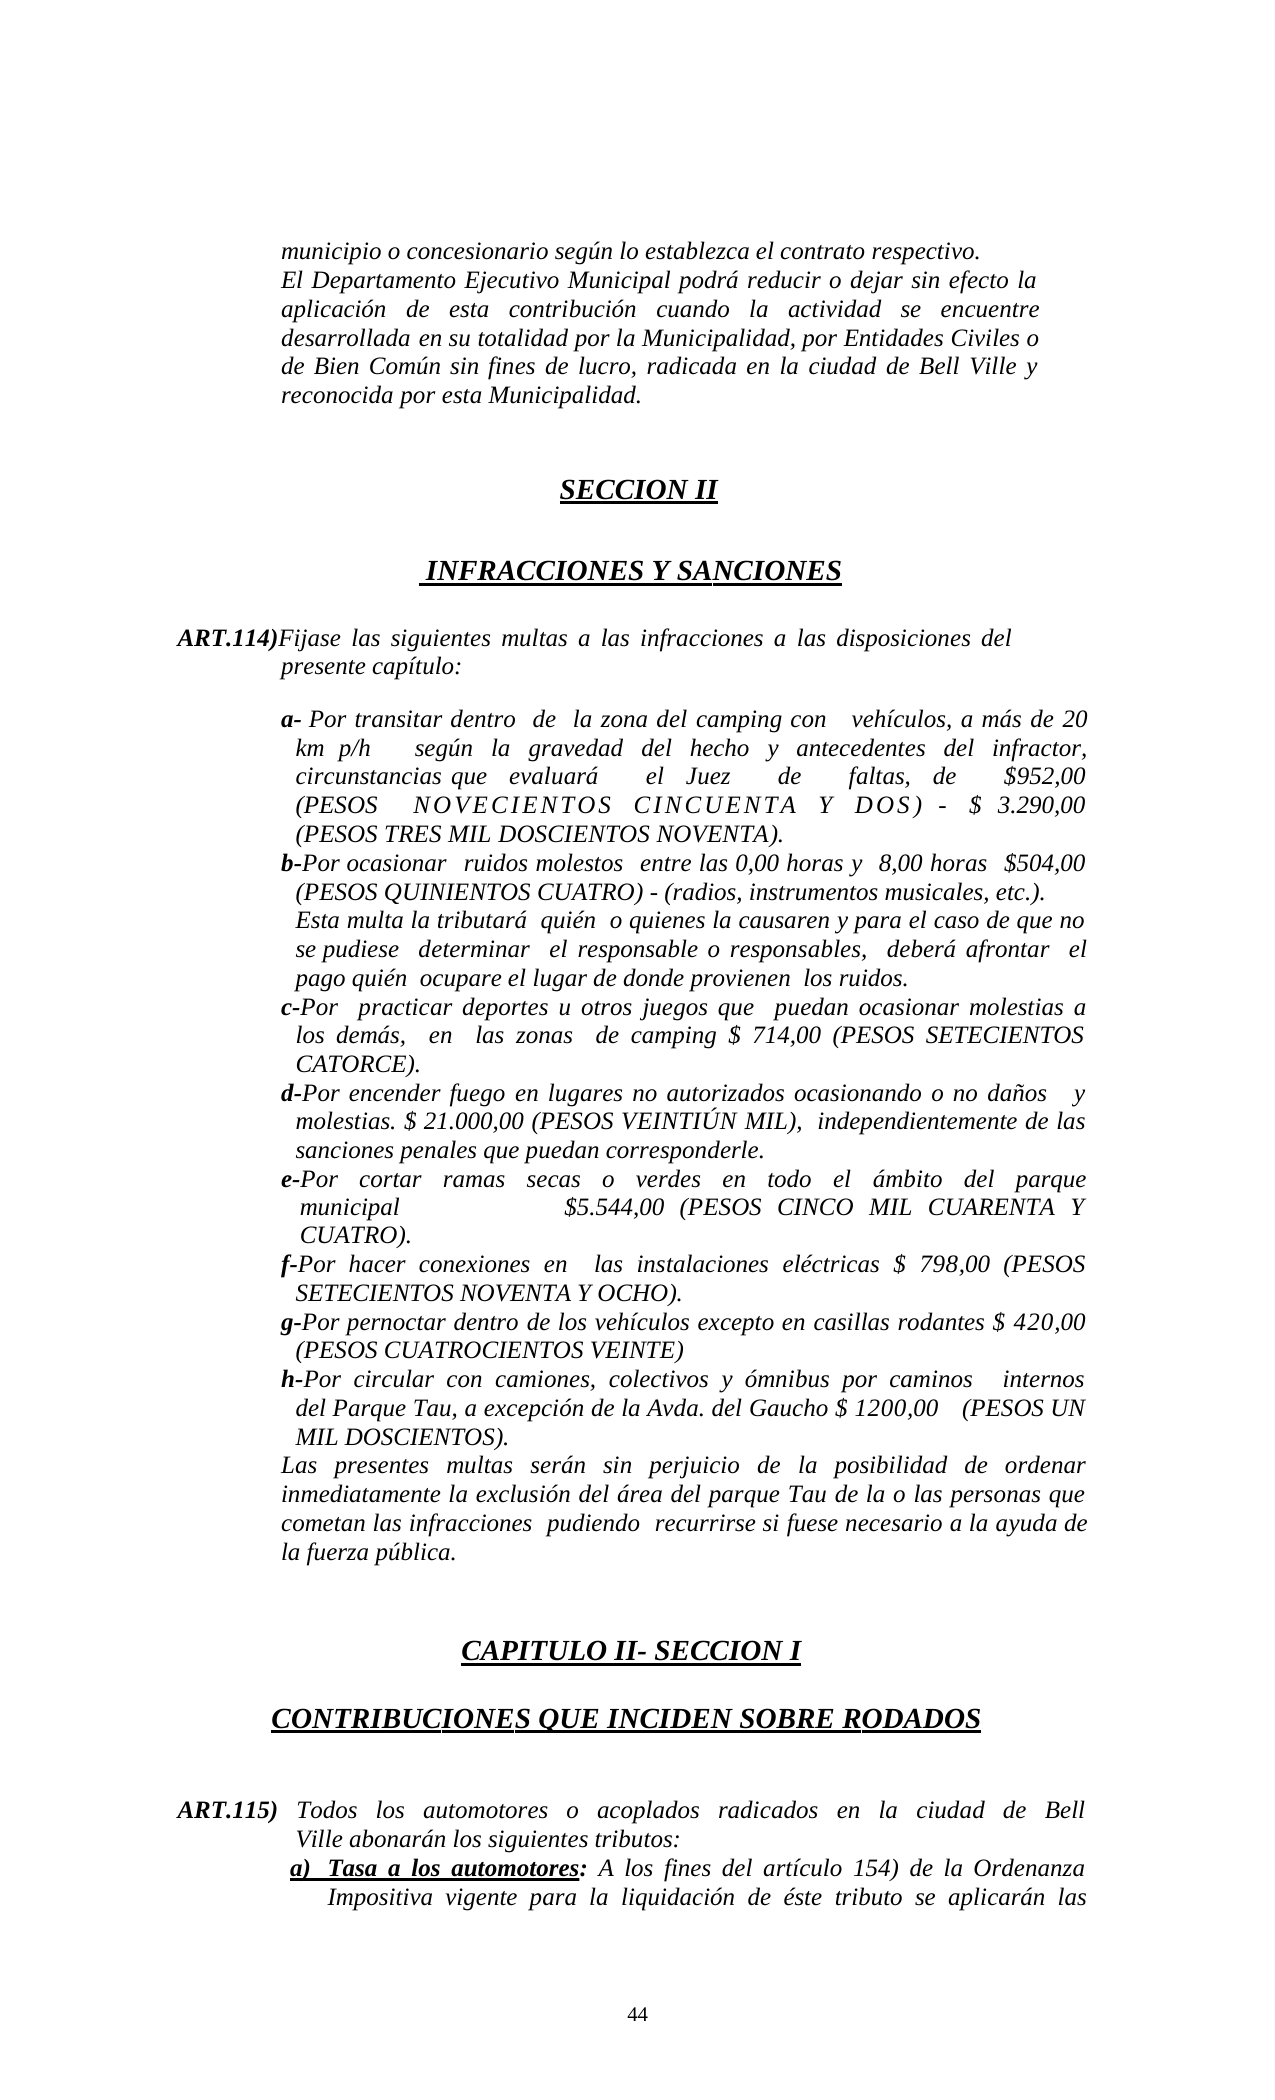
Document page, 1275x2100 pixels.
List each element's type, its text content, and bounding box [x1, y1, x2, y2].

text El Departamento Ejecutivo Municipal podrá reducir o dejar sin efecto la aplicación de esta contribución cuando la actividad se encuentre desarrollada en su totalidad por la Municipalidad, por Entidades Civiles o de Bien Común sin fines de lucro, radicada en la ciudad de Bell Ville y reconocida por esta Municipalidad. [281, 265, 1039, 409]
text e-Por cortar ramas secas o verdes en todo el ámbito del parque municipal $5.544,00 (PESOS CINCO MIL CUARENTA Y CUATRO). [281, 1164, 1087, 1249]
text h-Por circular con camiones, colectivos y ómnibus por caminos internos del Parque Tau, a excepción de la Avda. del Gaucho $ 1200,00 (PESOS UN MIL DOSCIENTOS). [281, 1365, 1088, 1451]
text f-Por hacer conexiones en las instalaciones eléctricas $ 798,00 (PESOS SETECIENTOS NOVENTA Y OCHO). [281, 1249, 1088, 1307]
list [290, 1853, 1087, 1911]
text g-Por pernoctar dentro de los vehículos excepto en casillas rodantes $ 420,00 (PESOS CUATROCIENTOS VEINTE) [281, 1307, 1088, 1365]
text INFRACCIONES Y SANCIONES [418, 553, 1096, 586]
text CAPITULO II- SECCION I [461, 1633, 1096, 1666]
text ART.115) Todos los automotores o acoplados radicados en la ciudad de Bell Ville abonarán los siguientes tributos: [177, 1796, 1087, 1853]
text b-Por ocasionar ruidos molestos entre las 0,00 horas y 8,00 horas $504,00 (PESOS QUINIENTOS CUATRO) - (radios, instrumentos musicales, etc.). [281, 848, 1088, 905]
text ART.114)Fijase las siguientes multas a las infracciones a las disposiciones del presente capítulo: [177, 623, 1039, 680]
text CONTRIBUCIONES QUE INCIDEN SOBRE RODADOS [271, 1701, 1096, 1733]
text c-Por practicar deportes u otros juegos que puedan ocasionar molestias a los demás, en las zonas de camping $ 714,00 (PESOS SETECIENTOS CATORCE). [281, 992, 1087, 1078]
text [281, 236, 1039, 265]
text d-Por encender fuego en lugares no autorizados ocasionando o no daños y molestias. $ 21.000,00 (PESOS VEINTIÚN MIL), independientemente de las sanciones penales que puedan corresponderle. [281, 1078, 1088, 1164]
text SECCION II [552, 472, 728, 505]
text a- Por transitar dentro de la zona del camping con vehículos, a más de 20 km p/h según la gravedad del hecho y antecedentes del infractor, circunstancias que evaluará el Juez de faltas, de $952,00 (PESOS NOVECIENTOS CINCUENTA Y DOS) - $ 3.290,00 (PESOS TRES MIL DOSCIENTOS NOVENTA). [281, 704, 1088, 848]
text Esta multa la tributará quién o quienes la causaren y para el caso de que no se pudiese determinar el responsable o responsables, deberá afrontar el pago quién ocupare el lugar de donde provienen los ruidos. [295, 905, 1087, 992]
text Las presentes multas serán sin perjuicio de la posibilidad de ordenar inmediatamente la exclusión del área del parque Tau de la o las personas que cometan las infracciones pudiendo recurrirse si fuese necesario a la ayuda de la fuerza pública. [281, 1451, 1088, 1566]
